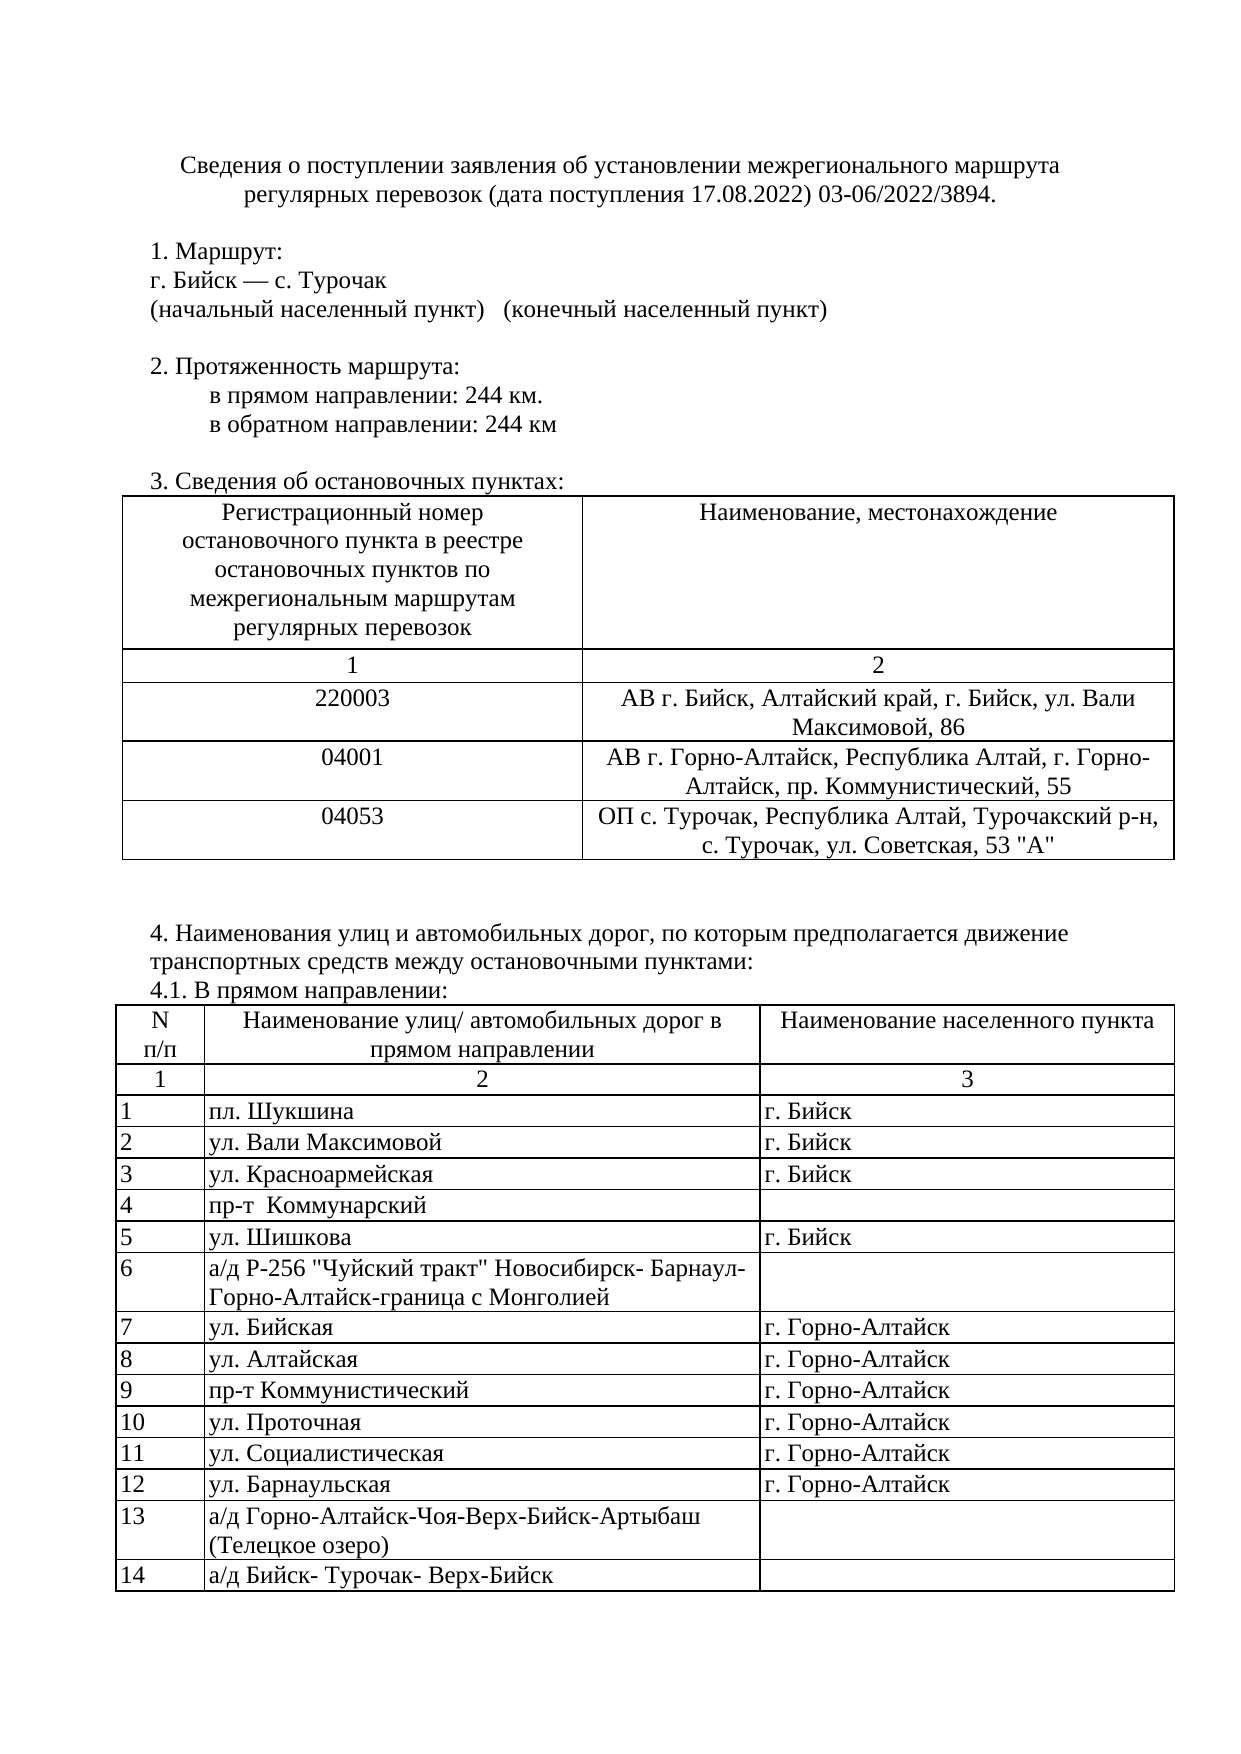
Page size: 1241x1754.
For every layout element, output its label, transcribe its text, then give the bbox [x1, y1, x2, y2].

table_cell г. Горно-Алтайск [761, 1375, 1174, 1405]
table_cell 7 [117, 1312, 204, 1342]
table_cell АВ г. Бийск, Алтайский край, г. Бийск, ул. Вали Максимовой, 86 [583, 683, 1173, 740]
text Сведения о поступлении заявления об установлении межрегионального маршрута регулярных перевозок (дата поступления 17.08.2022) 03-06/2022/3894. [150, 150, 1090, 207]
table_cell г. Бийск [761, 1096, 1174, 1126]
table_cell 5 [117, 1222, 204, 1252]
table_cell г. Бийск [761, 1222, 1174, 1252]
table_cell ул. Проточная [205, 1407, 759, 1437]
text 1. Маршрут: [150, 236, 1090, 265]
table_header Наименование населенного пункта [761, 1006, 1174, 1063]
table_cell ОП с. Турочак, Республика Алтай, Турочакский р-н, с. Турочак, ул. Советская, 53 "А" [583, 801, 1173, 858]
table_cell 2 [205, 1065, 759, 1094]
table_cell 6 [117, 1253, 204, 1311]
table_cell 1 [117, 1065, 204, 1094]
table_cell 04001 [123, 742, 582, 799]
table_cell а/д Горно-Алтайск-Чоя-Верх-Бийск-Артыбаш (Телецкое озеро) [205, 1501, 759, 1558]
table_header N п/п [117, 1006, 204, 1063]
table_header Регистрационный номер остановочного пункта в реестре остановочных пунктов по межрегиональным маршрутам регулярных перевозок [123, 497, 582, 648]
text 3. Сведения об остановочных пунктах: [150, 466, 1090, 495]
table_cell г. Бийск [761, 1127, 1174, 1157]
table_cell 11 [117, 1438, 204, 1468]
table_cell ул. Шишкова [205, 1222, 759, 1252]
table_cell 9 [117, 1375, 204, 1405]
table_cell 8 [117, 1344, 204, 1374]
table_cell г. Горно-Алтайск [761, 1470, 1174, 1499]
table_cell ул. Красноармейская [205, 1159, 759, 1189]
table_cell 04053 [123, 801, 582, 858]
table_cell 4 [117, 1190, 204, 1220]
text в обратном направлении: 244 км [150, 409, 1090, 437]
table_cell 3 [117, 1159, 204, 1189]
table_cell пр-т Коммунарский [205, 1190, 759, 1220]
table_cell ул. Барнаульская [205, 1470, 759, 1499]
table_cell ул. Вали Максимовой [205, 1127, 759, 1157]
table_cell 13 [117, 1501, 204, 1558]
text 4.1. В прямом направлении: [150, 975, 1090, 1004]
table_cell а/д Бийск- Турочак- Верх-Бийск [205, 1560, 759, 1590]
table_cell г. Бийск [761, 1159, 1174, 1189]
table_cell 3 [761, 1065, 1174, 1094]
table_cell 1 [123, 650, 582, 681]
table_cell а/д Р-256 "Чуйский тракт" Новосибирск- Барнаул-Горно-Алтайск-граница с Монголией [205, 1253, 759, 1311]
table_cell г. Горно-Алтайск [761, 1407, 1174, 1437]
table_cell [761, 1560, 1174, 1590]
table_cell [761, 1190, 1174, 1220]
text в прямом направлении: 244 км. [150, 380, 1090, 409]
table_header Наименование улиц/ автомобильных дорог в прямом направлении [205, 1006, 759, 1063]
table_cell 10 [117, 1407, 204, 1437]
table_cell пр-т Коммунистический [205, 1375, 759, 1405]
text 2. Протяженность маршрута: [150, 351, 1090, 380]
table_cell 1 [117, 1096, 204, 1126]
text 4. Наименования улиц и автомобильных дорог, по которым предполагается движение транспортных средств между остановочными пунктами: [150, 918, 1090, 975]
text (начальный населенный пункт) (конечный населенный пункт) [150, 294, 1090, 322]
text г. Бийск — с. Турочак [150, 265, 1090, 294]
table_cell [761, 1501, 1174, 1558]
table_cell 220003 [123, 683, 582, 740]
table_cell г. Горно-Алтайск [761, 1438, 1174, 1468]
table_cell 14 [117, 1560, 204, 1590]
table_cell 2 [117, 1127, 204, 1157]
table_cell 2 [583, 650, 1173, 681]
table_cell г. Горно-Алтайск [761, 1344, 1174, 1374]
table_cell г. Горно-Алтайск [761, 1312, 1174, 1342]
table_header Наименование, местонахождение [583, 497, 1173, 648]
table_cell [761, 1253, 1174, 1311]
table_cell 12 [117, 1470, 204, 1499]
table_cell пл. Шукшина [205, 1096, 759, 1126]
table_cell ул. Алтайская [205, 1344, 759, 1374]
table_cell АВ г. Горно-Алтайск, Республика Алтай, г. Горно-Алтайск, пр. Коммунистический, 55 [583, 742, 1173, 799]
table_cell ул. Социалистическая [205, 1438, 759, 1468]
table_cell ул. Бийская [205, 1312, 759, 1342]
